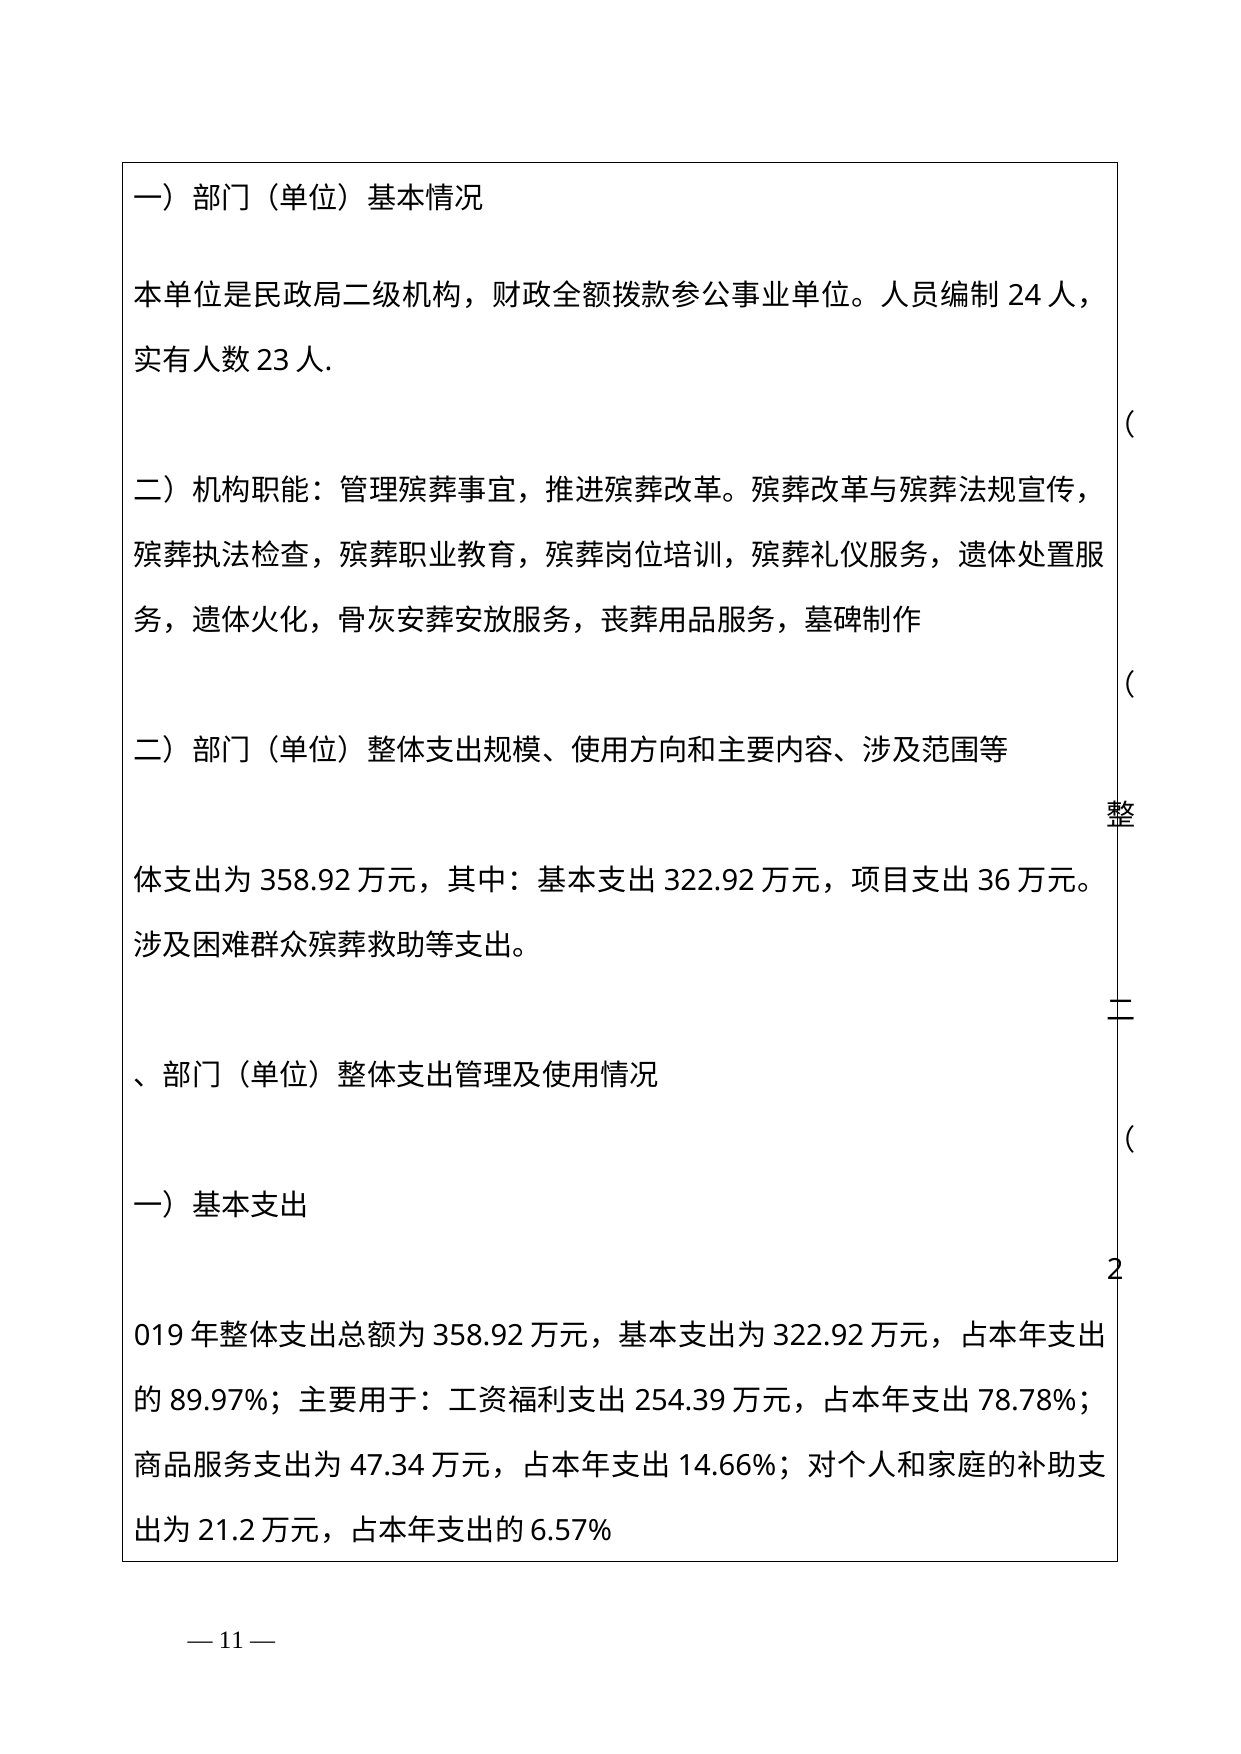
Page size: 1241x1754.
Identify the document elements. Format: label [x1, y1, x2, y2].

table_header [123, 163, 1117, 1561]
